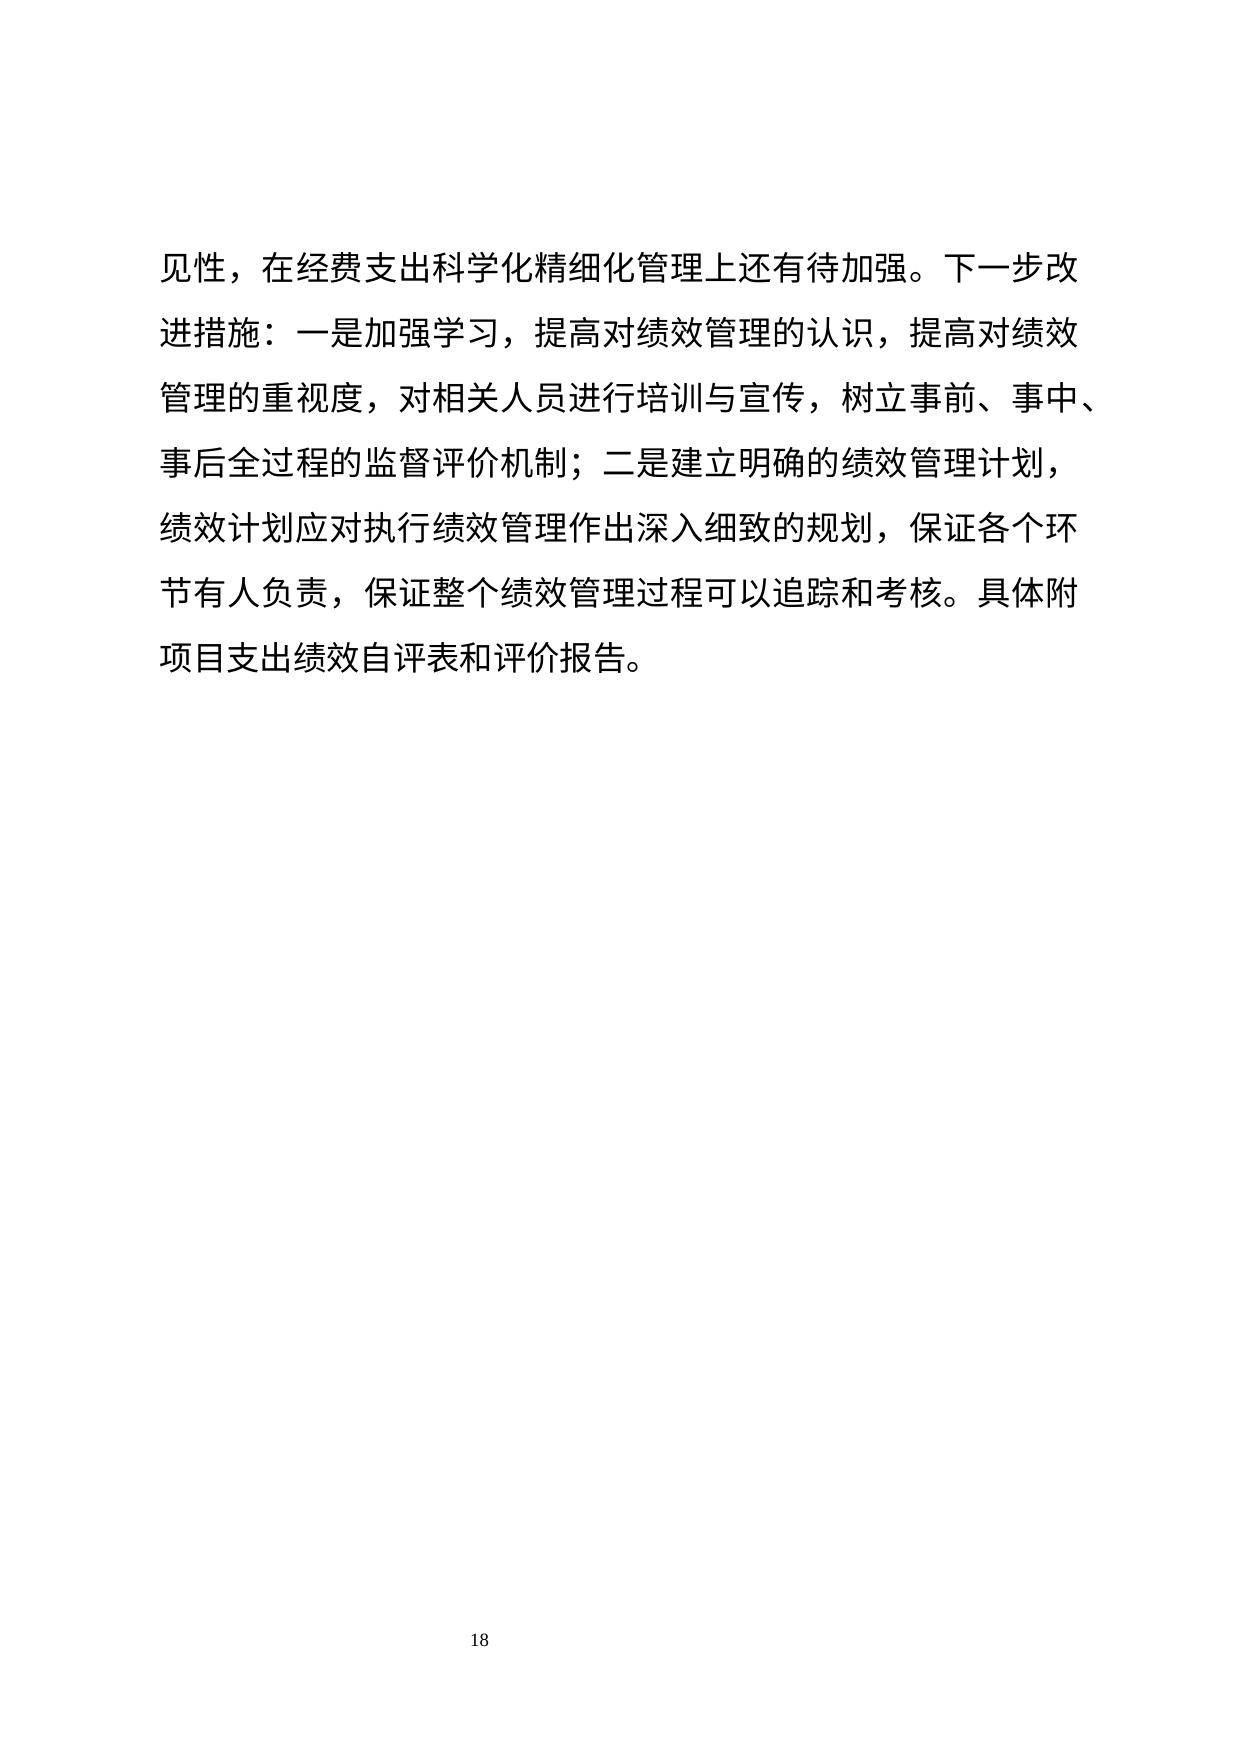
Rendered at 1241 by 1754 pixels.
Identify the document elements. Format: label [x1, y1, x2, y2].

text [159, 233, 1081, 688]
